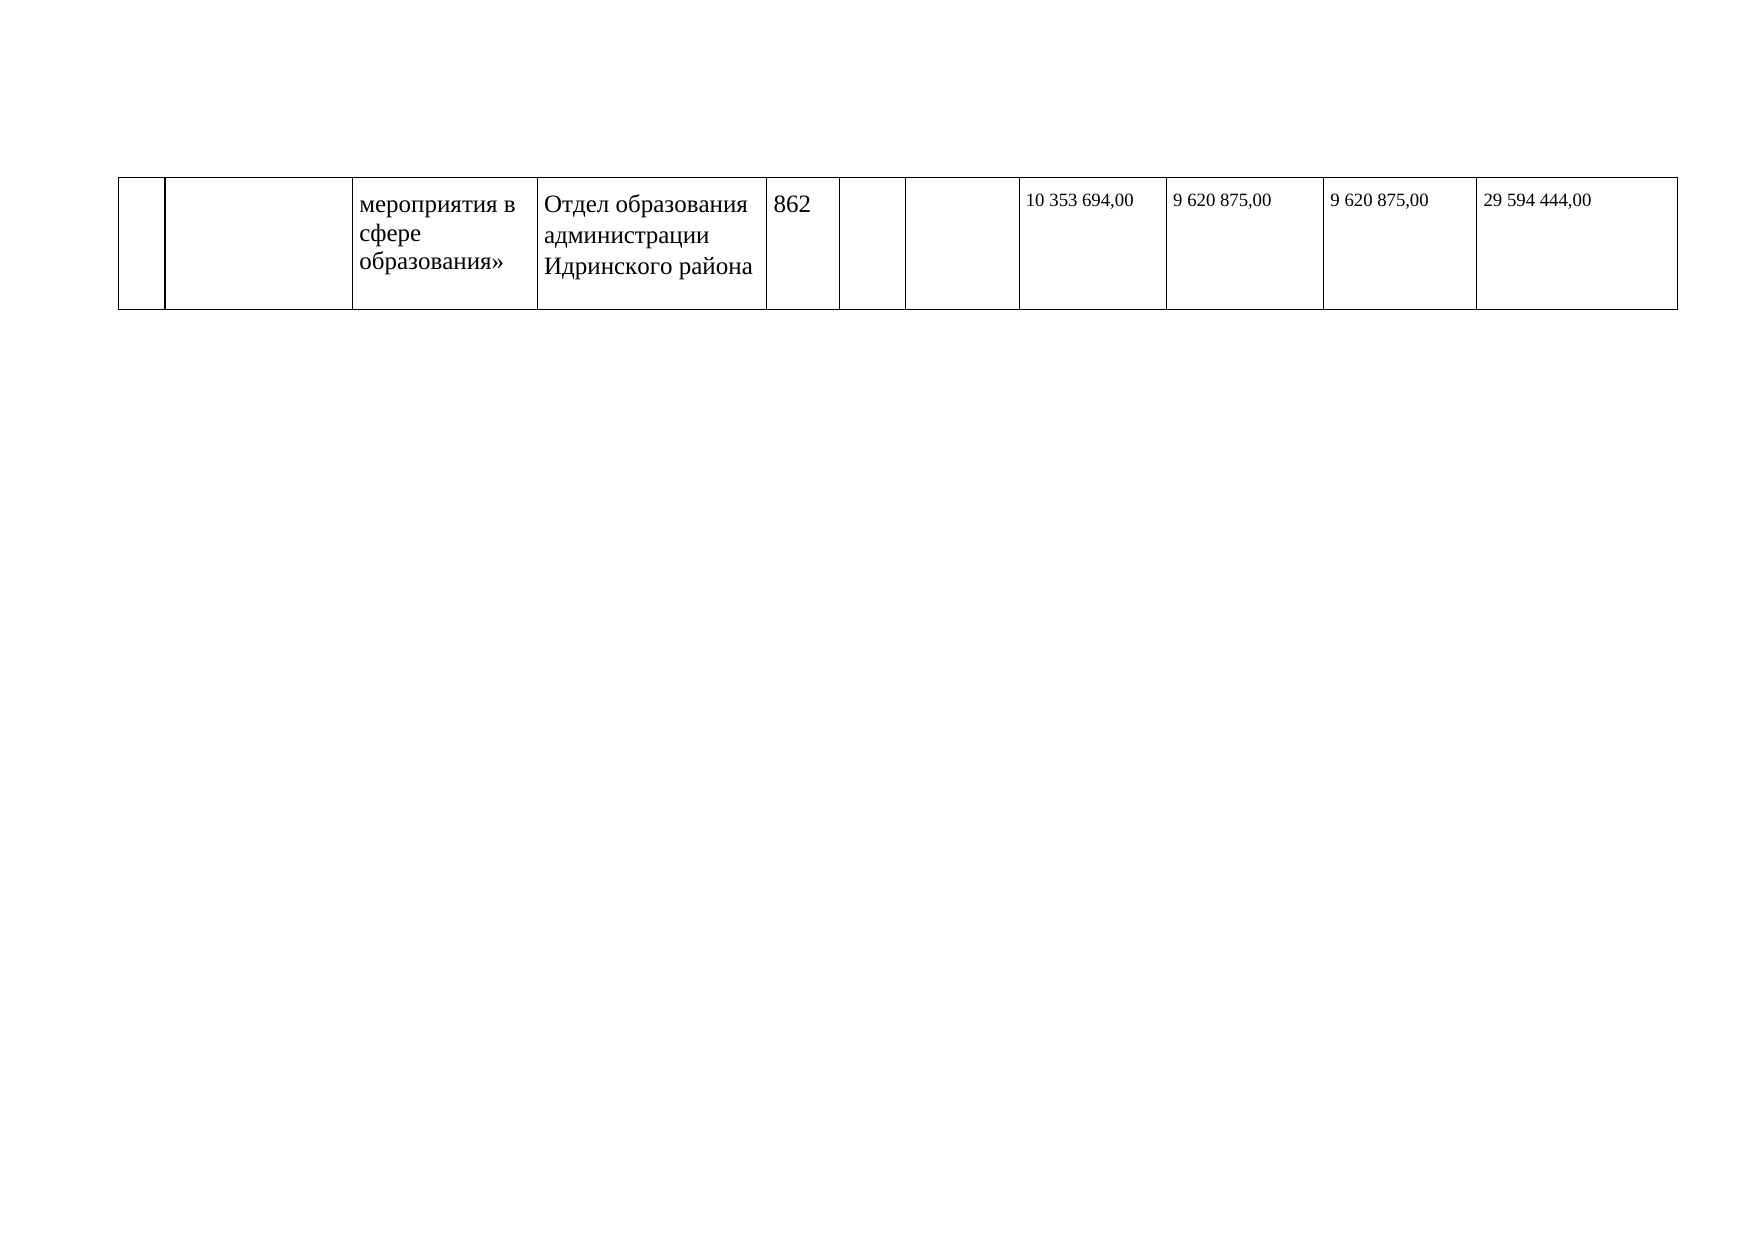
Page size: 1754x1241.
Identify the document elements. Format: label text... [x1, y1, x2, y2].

table_cell 9 620 875,00 [1324, 178, 1476, 309]
table_cell 862 [767, 178, 839, 309]
table_cell 29 594 444,00 [1477, 178, 1677, 309]
table_cell Отдел образования администрации Идринского района [538, 178, 766, 309]
table_cell [840, 178, 905, 309]
table_cell 9 620 875,00 [1167, 178, 1323, 309]
table_cell [906, 178, 1019, 309]
table_cell 10 353 694,00 [1020, 178, 1166, 309]
